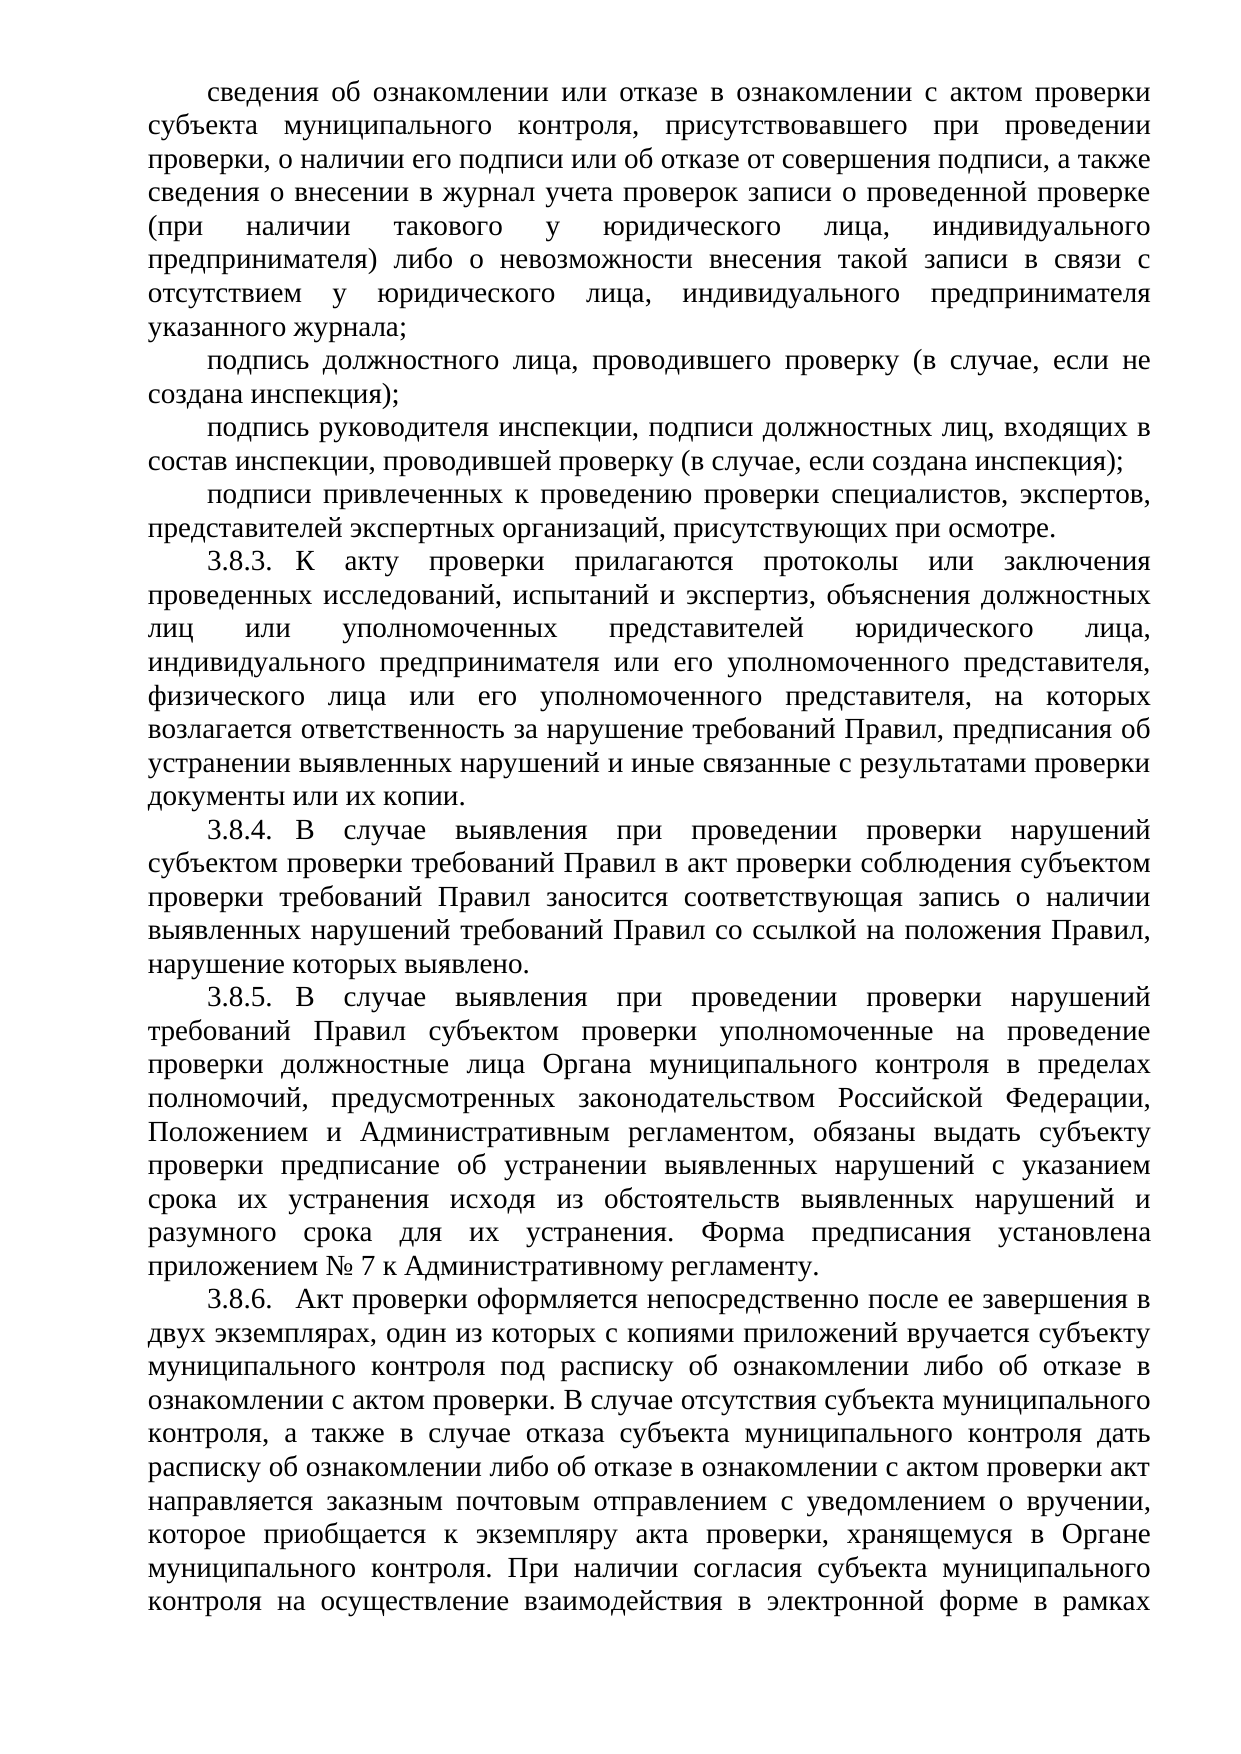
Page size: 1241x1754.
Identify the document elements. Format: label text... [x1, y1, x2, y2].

text 3.8.3. К акту проверки прилагаются протоколы или заключения проведенных исследований, испытаний и экспертиз, объяснения должностных лиц или уполномоченных представителей юридического лица, индивидуального предпринимателя или его уполномоченного представителя, физического лица или его уполномоченного представителя, на которых возлагается ответственность за нарушение требований Правил, предписания об устранении выявленных нарушений и иные связанные с результатами проверки документы или их копии. [148, 543, 1152, 812]
text сведения об ознакомлении или отказе в ознакомлении с актом проверки субъекта муниципального контроля, присутствовавшего при проведении проверки, о наличии его подписи или об отказе от совершения подписи, а также сведения о внесении в журнал учета проверок записи о проведенной проверке (при наличии такового у юридического лица, индивидуального предпринимателя) либо о невозможности внесения такой записи в связи с отсутствием у юридического лица, индивидуального предпринимателя указанного журнала; [148, 74, 1152, 342]
text 3.8.5. В случае выявления при проведении проверки нарушений требований Правил субъектом проверки уполномоченные на проведение проверки должностные лица Органа муниципального контроля в пределах полномочий, предусмотренных законодательством Российской Федерации, Положением и Административным регламентом, обязаны выдать субъекту проверки предписание об устранении выявленных нарушений с указанием срока их устранения исходя из обстоятельств выявленных нарушений и разумного срока для их устранения. Форма предписания установлена приложением № 7 к Административному регламенту. [148, 979, 1152, 1281]
text подпись руководителя инспекции, подписи должностных лиц, входящих в состав инспекции, проводившей проверку (в случае, если создана инспекция); [148, 409, 1152, 476]
text подпись должностного лица, проводившего проверку (в случае, если не создана инспекция); [148, 342, 1152, 409]
text 3.8.4. В случае выявления при проведении проверки нарушений субъектом проверки требований Правил в акт проверки соблюдения субъектом проверки требований Правил заносится соответствующая запись о наличии выявленных нарушений требований Правил со ссылкой на положения Правил, нарушение которых выявлено. [148, 812, 1152, 979]
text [148, 1281, 1152, 1617]
text подписи привлеченных к проведению проверки специалистов, экспертов, представителей экспертных организаций, присутствующих при осмотре. [148, 476, 1152, 543]
